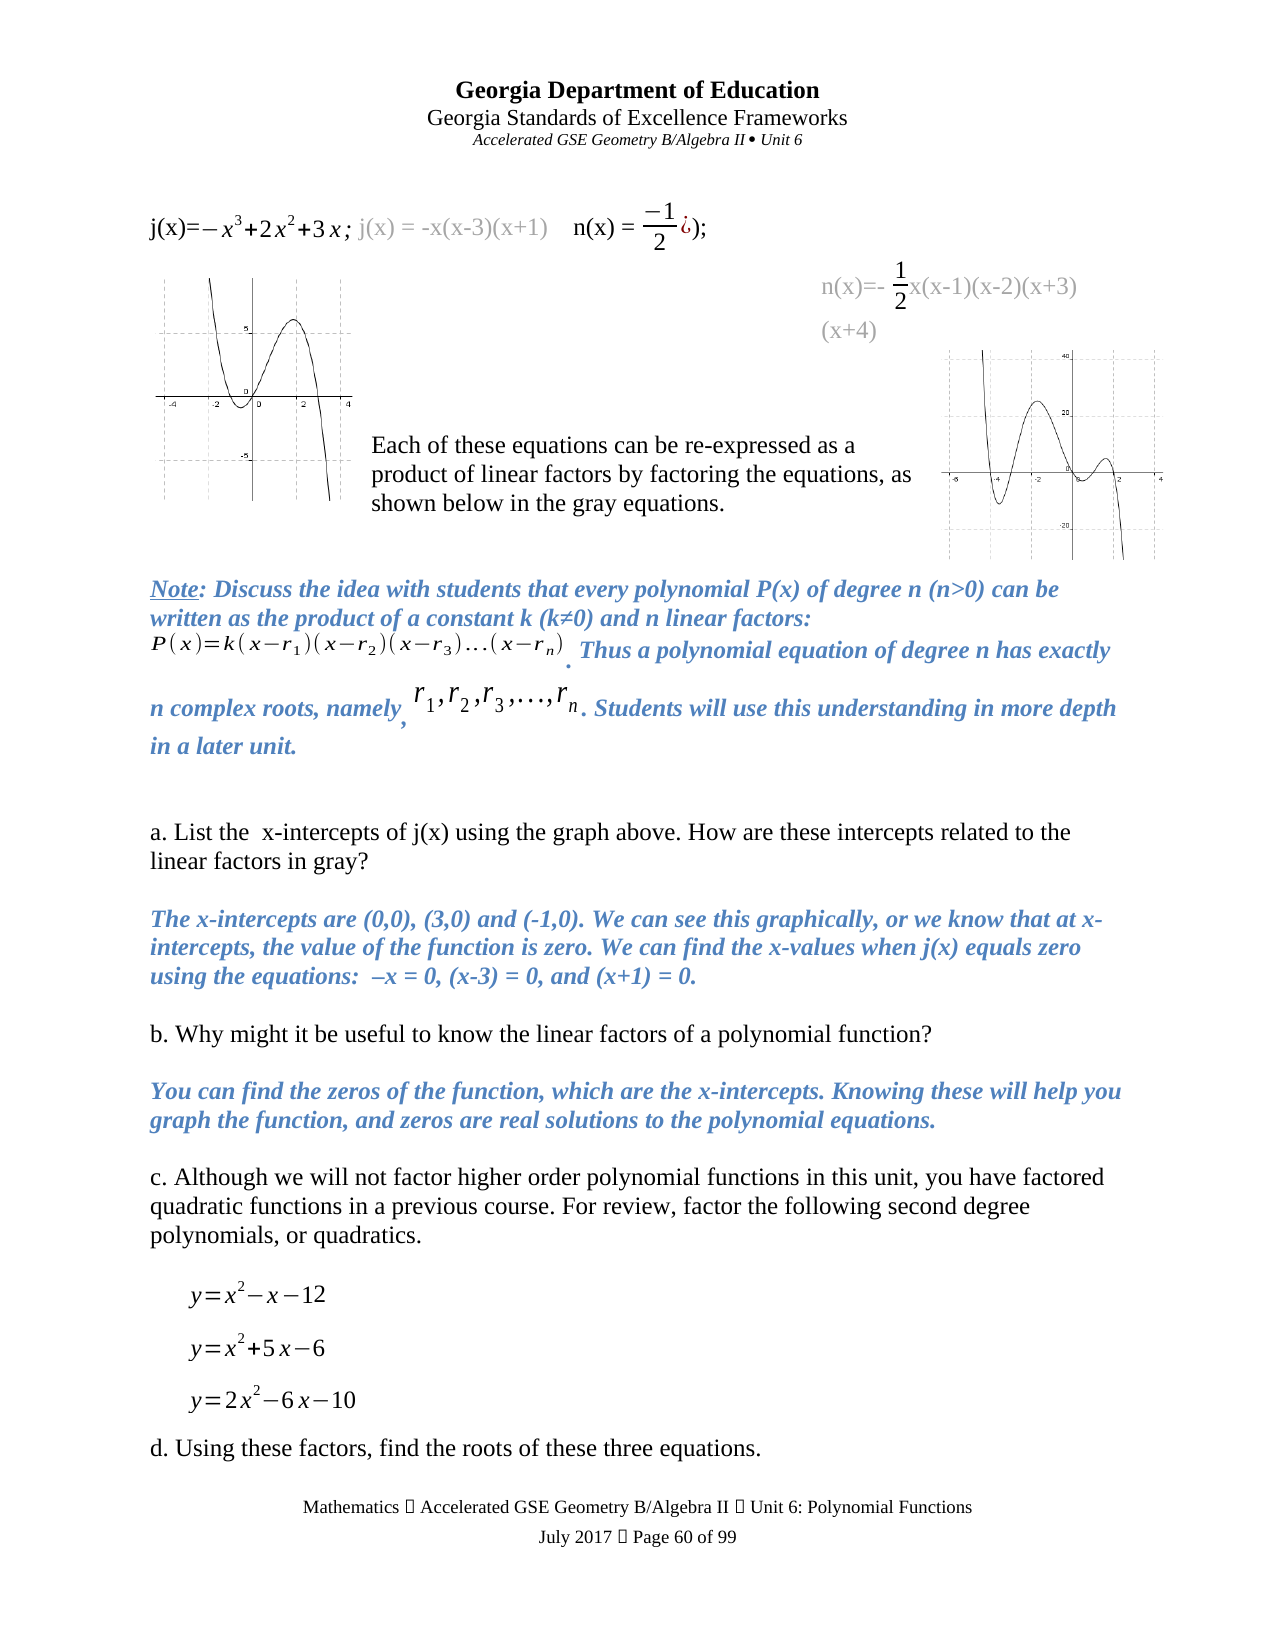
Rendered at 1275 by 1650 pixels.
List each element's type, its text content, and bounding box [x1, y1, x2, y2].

text b. Why might it be useful to know the linear factors of a polynomial function? [150, 1019, 1125, 1047]
text 2 [187, 1277, 1125, 1309]
text j(x)= j(x) = -x(x-3)(x+1) n(x) = ); n(x)=- x(x-1)(x-2)(x+3)(x+4) [150, 197, 1125, 344]
text Note: Discuss the idea with students that every polynomial P(x) of degree n (n>0) can be written as the product of a constant k (k≠0) and n linear factors:. Thus a polynomial equation of degree n has exactly n complex roots, namely, . Students will use this understanding in more depth in a later unit. [150, 574, 1125, 760]
text a. List the x-intercepts of j(x) using the graph above. How are these intercepts related to the linear factors in gray? [150, 817, 1125, 875]
text You can find the zeros of the function, which are the x-intercepts. Knowing these will help you graph the function, and zeros are real solutions to the polynomial equations. [150, 1076, 1125, 1134]
text c. Although we will not factor higher order polynomial functions in this unit, you have factored quadratic functions in a previous course. For review, factor the following second degree polynomials, or quadratics. [150, 1162, 1125, 1249]
text d. Using these factors, find the roots of these three equations. [150, 1433, 1125, 1462]
text The x-intercepts are (0,0), (3,0) and (-1,0). We can see this graphically, or we know that at x-intercepts, the value of the function is zero. We can find the x-values when j(x) equals zero using the equations: –x = 0, (x-3) = 0, and (x+1) = 0. [150, 904, 1125, 990]
text Each of these equations can be re-expressed as a product of linear factors by factoring the equations, as shown below in the gray equations. [150, 430, 941, 516]
